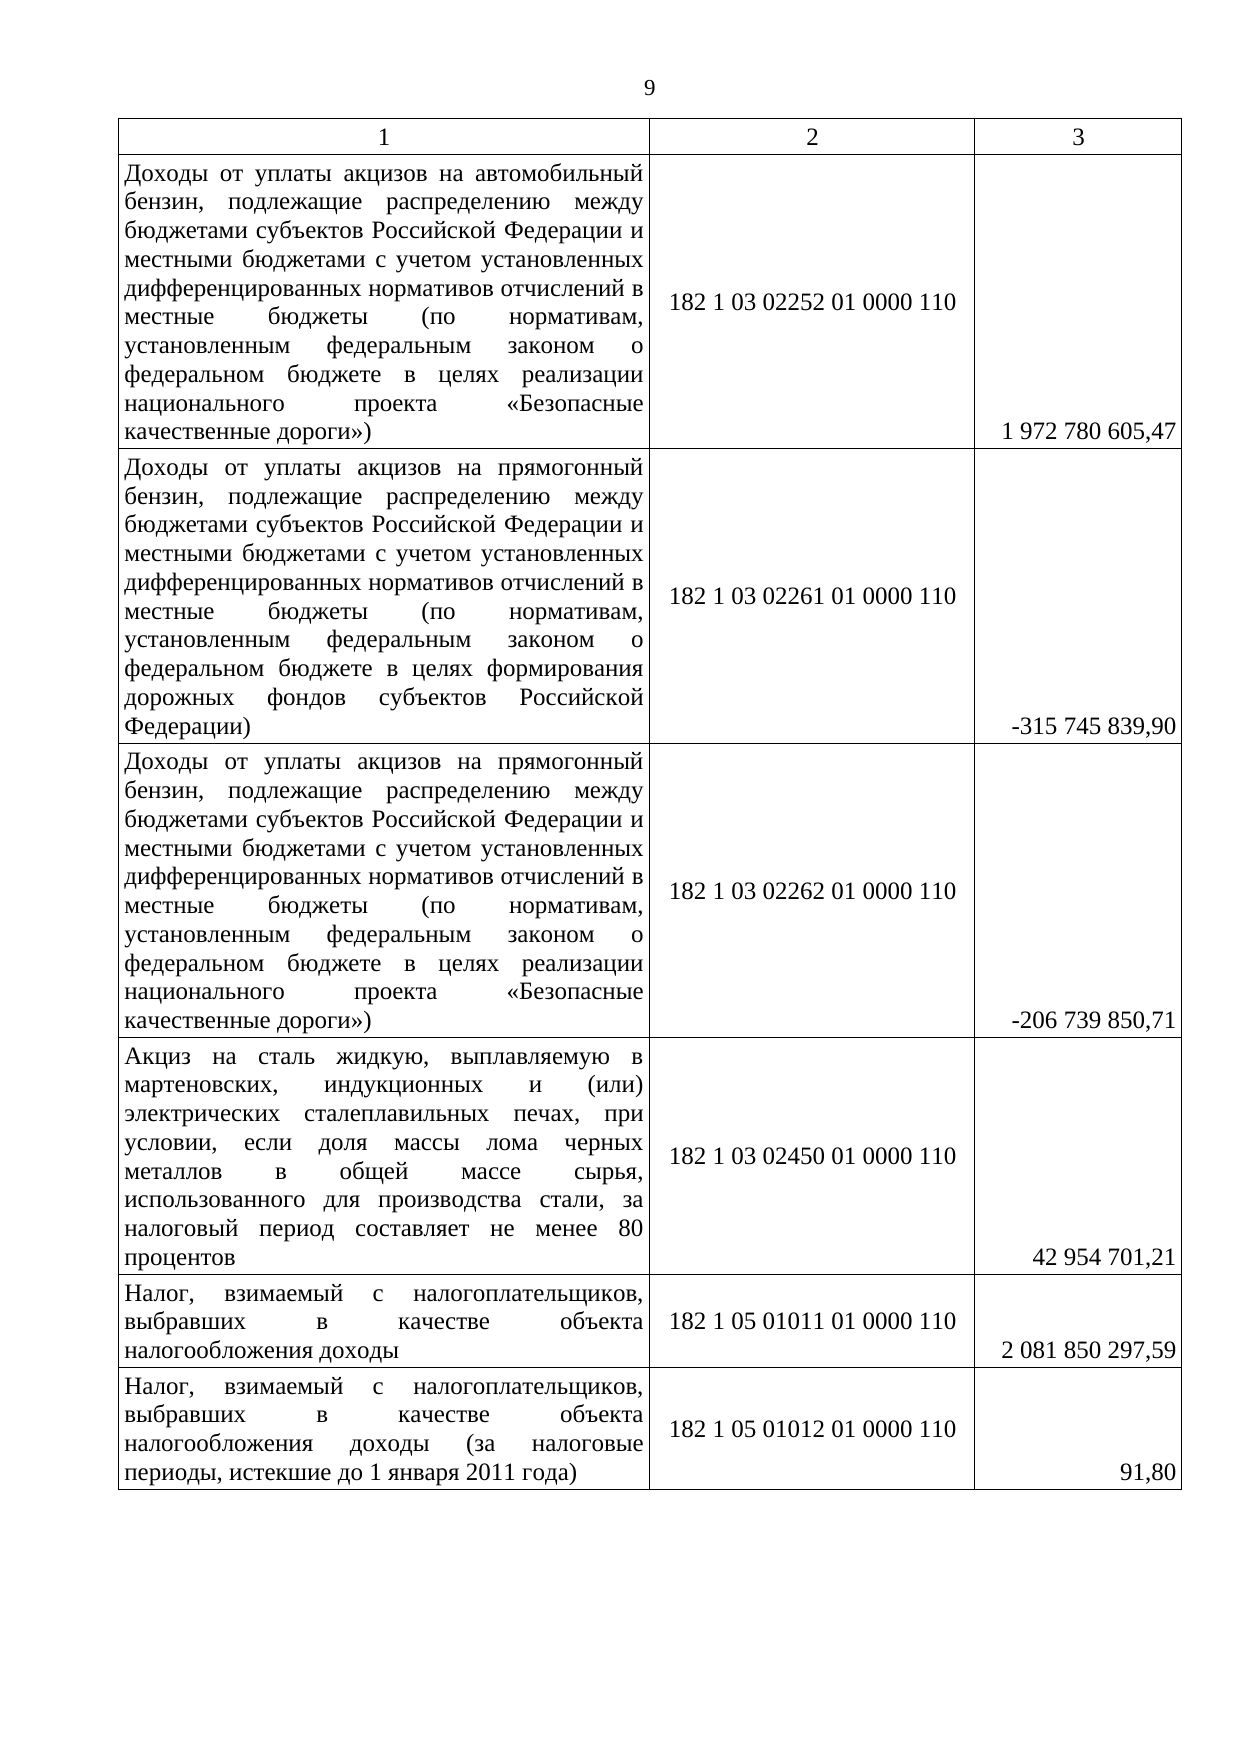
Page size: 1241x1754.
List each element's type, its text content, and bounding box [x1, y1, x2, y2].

table_cell 182 1 03 02262 01 0000 110 [650, 744, 974, 1037]
table_header 2 [650, 119, 974, 154]
table_cell Доходы от уплаты акцизов на прямогонный бензин, подлежащие распределению между бюджетами субъектов Российской Федерации и местными бюджетами с учетом установленных дифференцированных нормативов отчислений в местные бюджеты (по нормативам, установленным федеральным законом о федеральном бюджете в целях реализации национального проекта «Безопасные качественные дороги») [119, 744, 649, 1037]
table_cell Налог, взимаемый с налогоплательщиков, выбравших в качестве объекта налогообложения доходы (за налоговые периоды, истекшие до 1 января 2011 года) [119, 1368, 649, 1489]
table_cell 182 1 03 02261 01 0000 110 [650, 449, 974, 742]
table_cell 182 1 05 01012 01 0000 110 [650, 1368, 974, 1489]
table_header 3 [975, 119, 1181, 154]
table_cell -206 739 850,71 [975, 744, 1181, 1037]
table_cell 1 972 780 605,47 [975, 155, 1181, 448]
table_cell 91,80 [975, 1368, 1181, 1489]
table_cell -315 745 839,90 [975, 449, 1181, 742]
table_cell Доходы от уплаты акцизов на прямогонный бензин, подлежащие распределению между бюджетами субъектов Российской Федерации и местными бюджетами с учетом установленных дифференцированных нормативов отчислений в местные бюджеты (по нормативам, установленным федеральным законом о федеральном бюджете в целях формирования дорожных фондов субъектов Российской Федерации) [119, 449, 649, 742]
table_cell 182 1 05 01011 01 0000 110 [650, 1275, 974, 1367]
table_cell Налог, взимаемый с налогоплательщиков, выбравших в качестве объекта налогообложения доходы [119, 1275, 649, 1367]
table_cell 42 954 701,21 [975, 1038, 1181, 1274]
table_cell Доходы от уплаты акцизов на автомобильный бензин, подлежащие распределению между бюджетами субъектов Российской Федерации и местными бюджетами с учетом установленных дифференцированных нормативов отчислений в местные бюджеты (по нормативам, установленным федеральным законом о федеральном бюджете в целях реализации национального проекта «Безопасные качественные дороги») [119, 155, 649, 448]
table_header 1 [119, 119, 649, 154]
table_cell 182 1 03 02252 01 0000 110 [650, 155, 974, 448]
table_cell Акциз на сталь жидкую, выплавляемую в мартеновских, индукционных и (или) электрических сталеплавильных печах, при условии, если доля массы лома черных металлов в общей массе сырья, использованного для производства стали, за налоговый период составляет не менее 80 процентов [119, 1038, 649, 1274]
table_cell 182 1 03 02450 01 0000 110 [650, 1038, 974, 1274]
table_cell 2 081 850 297,59 [975, 1275, 1181, 1367]
